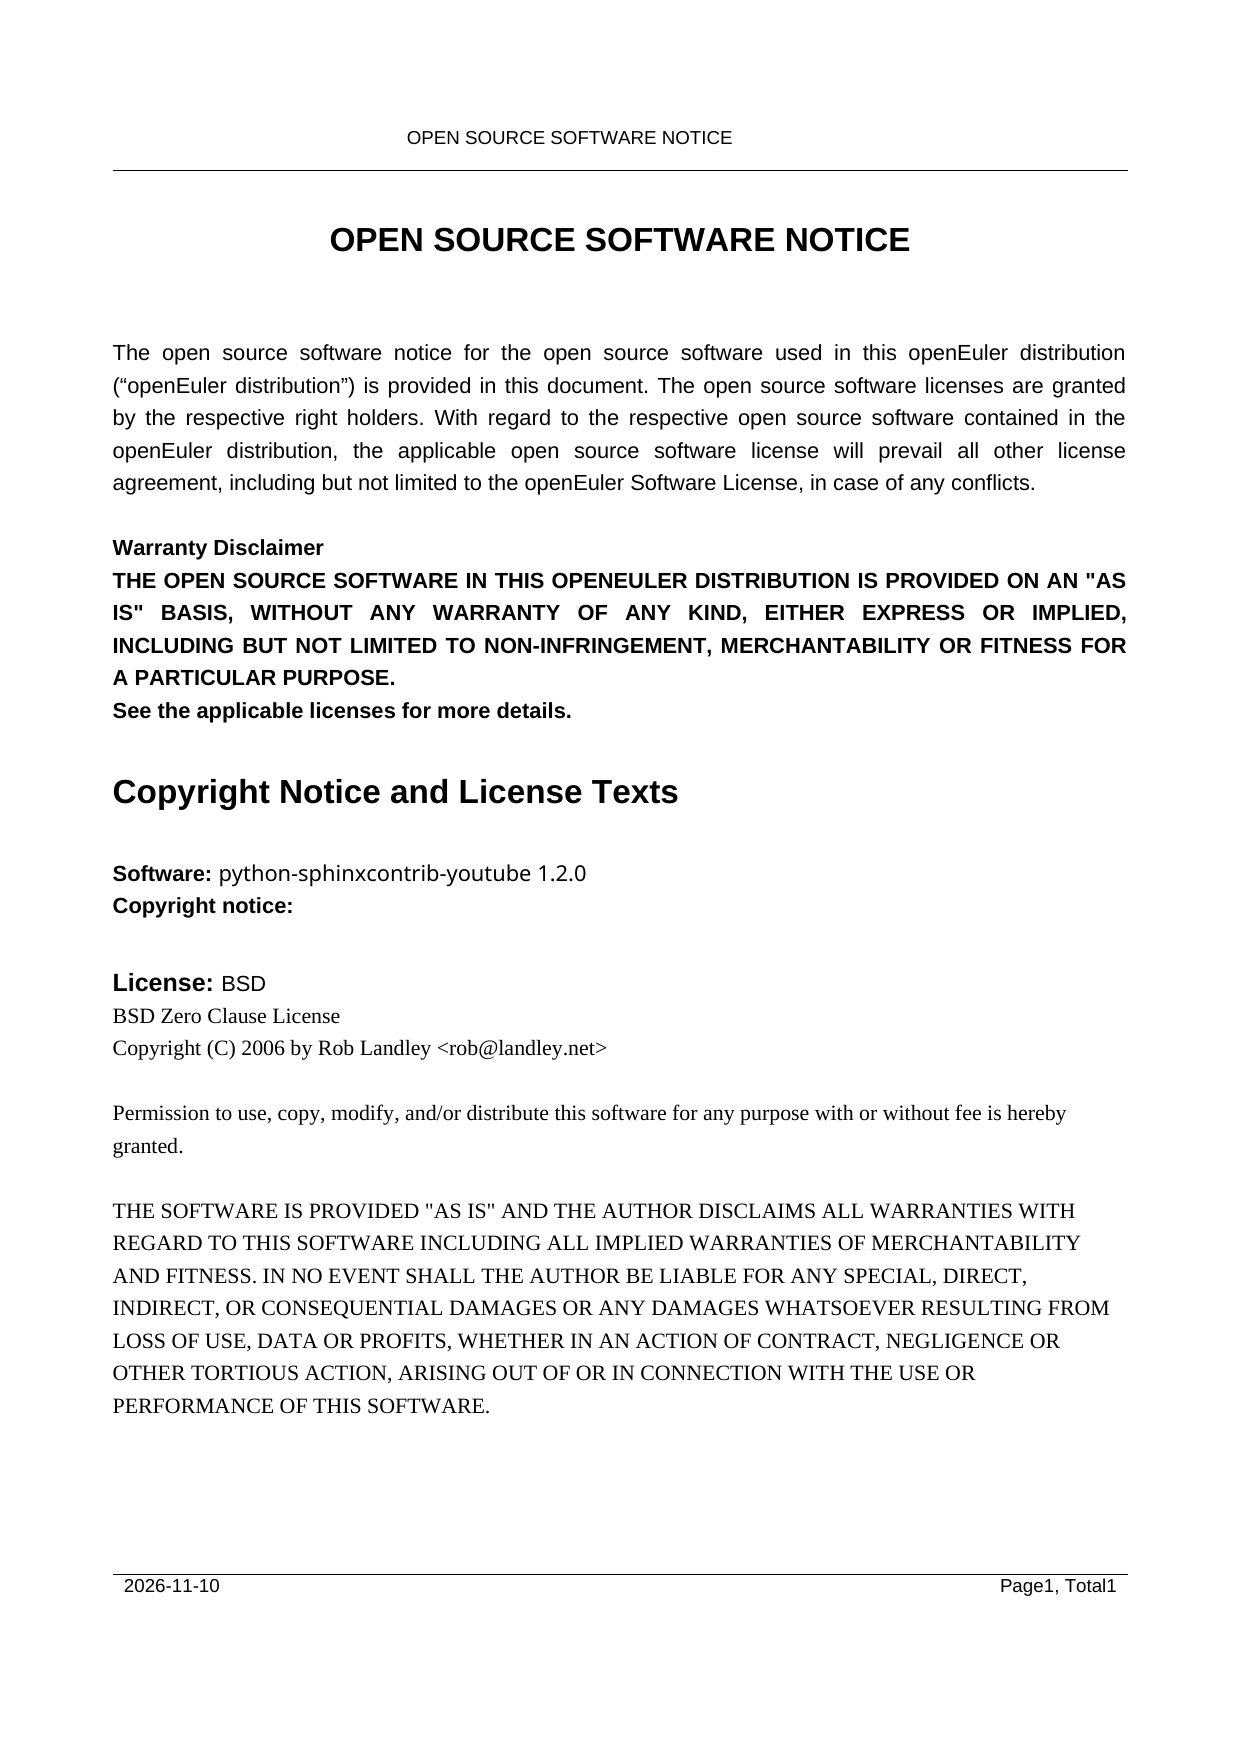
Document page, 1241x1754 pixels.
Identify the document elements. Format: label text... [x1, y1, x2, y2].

text Copyright Notice and License Texts [112, 759, 1128, 824]
text BSD Zero Clause License Copyright (C) 2006 by Rob Landley <rob@landley.net> Permission to use, copy, modify, and/or distribute this software for any purpose with or without fee is hereby granted. THE SOFTWARE IS PROVIDED "AS IS" AND THE AUTHOR DISCLAIMS ALL WARRANTIES WITH REGARD TO THIS SOFTWARE INCLUDING ALL IMPLIED WARRANTIES OF MERCHANTABILITY AND FITNESS. IN NO EVENT SHALL THE AUTHOR BE LIABLE FOR ANY SPECIAL, DIRECT, INDIRECT, OR CONSEQUENTIAL DAMAGES OR ANY DAMAGES WHATSOEVER RESULTING FROM LOSS OF USE, DATA OR PROFITS, WHETHER IN AN ACTION OF CONTRACT, NEGLIGENCE OR OTHER TORTIOUS ACTION, ARISING OUT OF OR IN CONNECTION WITH THE USE OR PERFORMANCE OF THIS SOFTWARE. [112, 999, 1128, 1454]
text OPEN SOURCE SOFTWARE NOTICE [112, 206, 1128, 271]
text License: BSD [112, 966, 1128, 999]
text Warranty Disclaimer [112, 531, 1128, 564]
title Software: python-sphinxcontrib-youtube 1.2.0 [112, 856, 1128, 889]
text The open source software notice for the open source software used in this openEuler distribution (“openEuler distribution”) is provided in this document. The open source software licenses are granted by the respective right holders. With regard to the respective open source software contained in the openEuler distribution, the applicable open source software license will prevail all other license agreement, including but not limited to the openEuler Software License, in case of any conflicts. [112, 336, 1128, 499]
text THE OPEN SOURCE SOFTWARE IN THIS OPENEULER DISTRIBUTION IS PROVIDED ON AN "AS IS" BASIS, WITHOUT ANY WARRANTY OF ANY KIND, EITHER EXPRESS OR IMPLIED, INCLUDING BUT NOT LIMITED TO NON-INFRINGEMENT, MERCHANTABILITY OR FITNESS FOR A PARTICULAR PURPOSE. See the applicable licenses for more details. [112, 564, 1128, 726]
text Copyright notice: [112, 889, 1128, 921]
